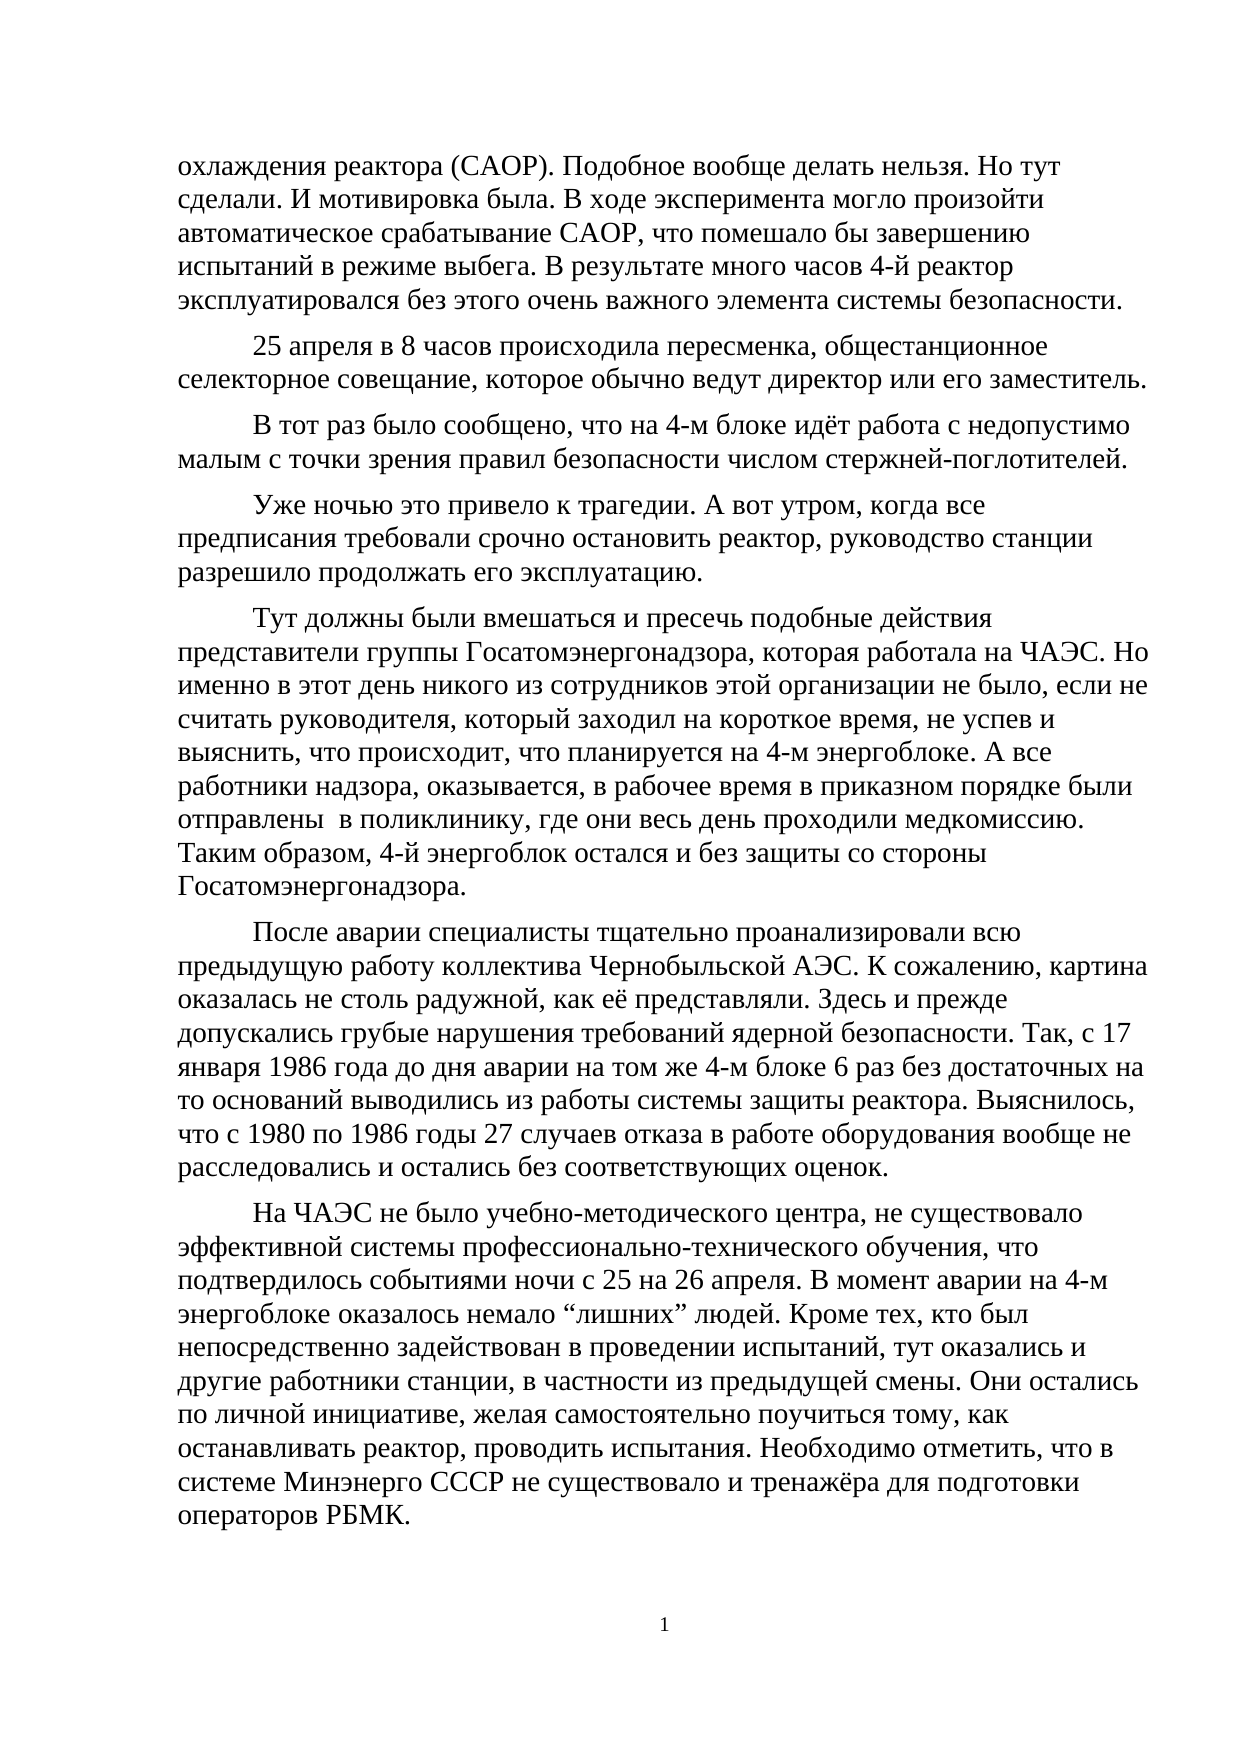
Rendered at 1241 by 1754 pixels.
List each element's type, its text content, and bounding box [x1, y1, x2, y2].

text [177, 148, 1152, 315]
text После аварии специалисты тщательно проанализировали всю предыдущую работу коллектива Чернобыльской АЭС. К сожалению, картина оказалась не столь радужной, как её представляли. Здесь и прежде допускались грубые нарушения требований ядерной безопасности. Так, с 17 января 1986 года до дня аварии на том же 4-м блоке 6 раз без достаточных на то оснований выводились из работы системы защиты реактора. Выяснилось, что с 1980 по 1986 годы 27 случаев отказа в работе оборудования вообще не расследовались и остались без соответствующих оценок. [177, 914, 1152, 1183]
text В тот раз было сообщено, что на 4-м блоке идёт работа с недопустимо малым с точки зрения правил безопасности числом стержней-поглотителей. [177, 407, 1152, 474]
text На ЧАЭС не было учебно-методического центра, не существовало эффективной системы профессионально-технического обучения, что подтвердилось событиями ночи с 25 на 26 апреля. В момент аварии на 4-м энергоблоке оказалось немало “лишних” людей. Кроме тех, кто был непосредственно задействован в проведении испытаний, тут оказались и другие работники станции, в частности из предыдущей смены. Они остались по личной инициативе, желая самостоятельно поучиться тому, как останавливать реактор, проводить испытания. Необходимо отметить, что в системе Минэнерго СССР не существовало и тренажёра для подготовки операторов РБМК. [177, 1195, 1152, 1531]
text 25 апреля в 8 часов происходила пересменка, общестанционное селекторное совещание, которое обычно ведут директор или его заместитель. [177, 328, 1152, 395]
text Уже ночью это привело к трагедии. А вот утром, когда все предписания требовали срочно остановить реактор, руководство станции разрешило продолжать его эксплуатацию. [177, 487, 1152, 588]
text Тут должны были вмешаться и пресечь подобные действия представители группы Госатомэнергонадзора, которая работала на ЧАЭС. Но именно в этот день никого из сотрудников этой организации не было, если не считать руководителя, который заходил на короткое время, не успев и выяснить, что происходит, что планируется на 4-м энергоблоке. А все работники надзора, оказывается, в рабочее время в приказном порядке были отправлены в поликлинику, где они весь день проходили медкомиссию. Таким образом, 4-й энергоблок остался и без защиты со стороны Госатомэнергонадзора. [177, 600, 1152, 902]
